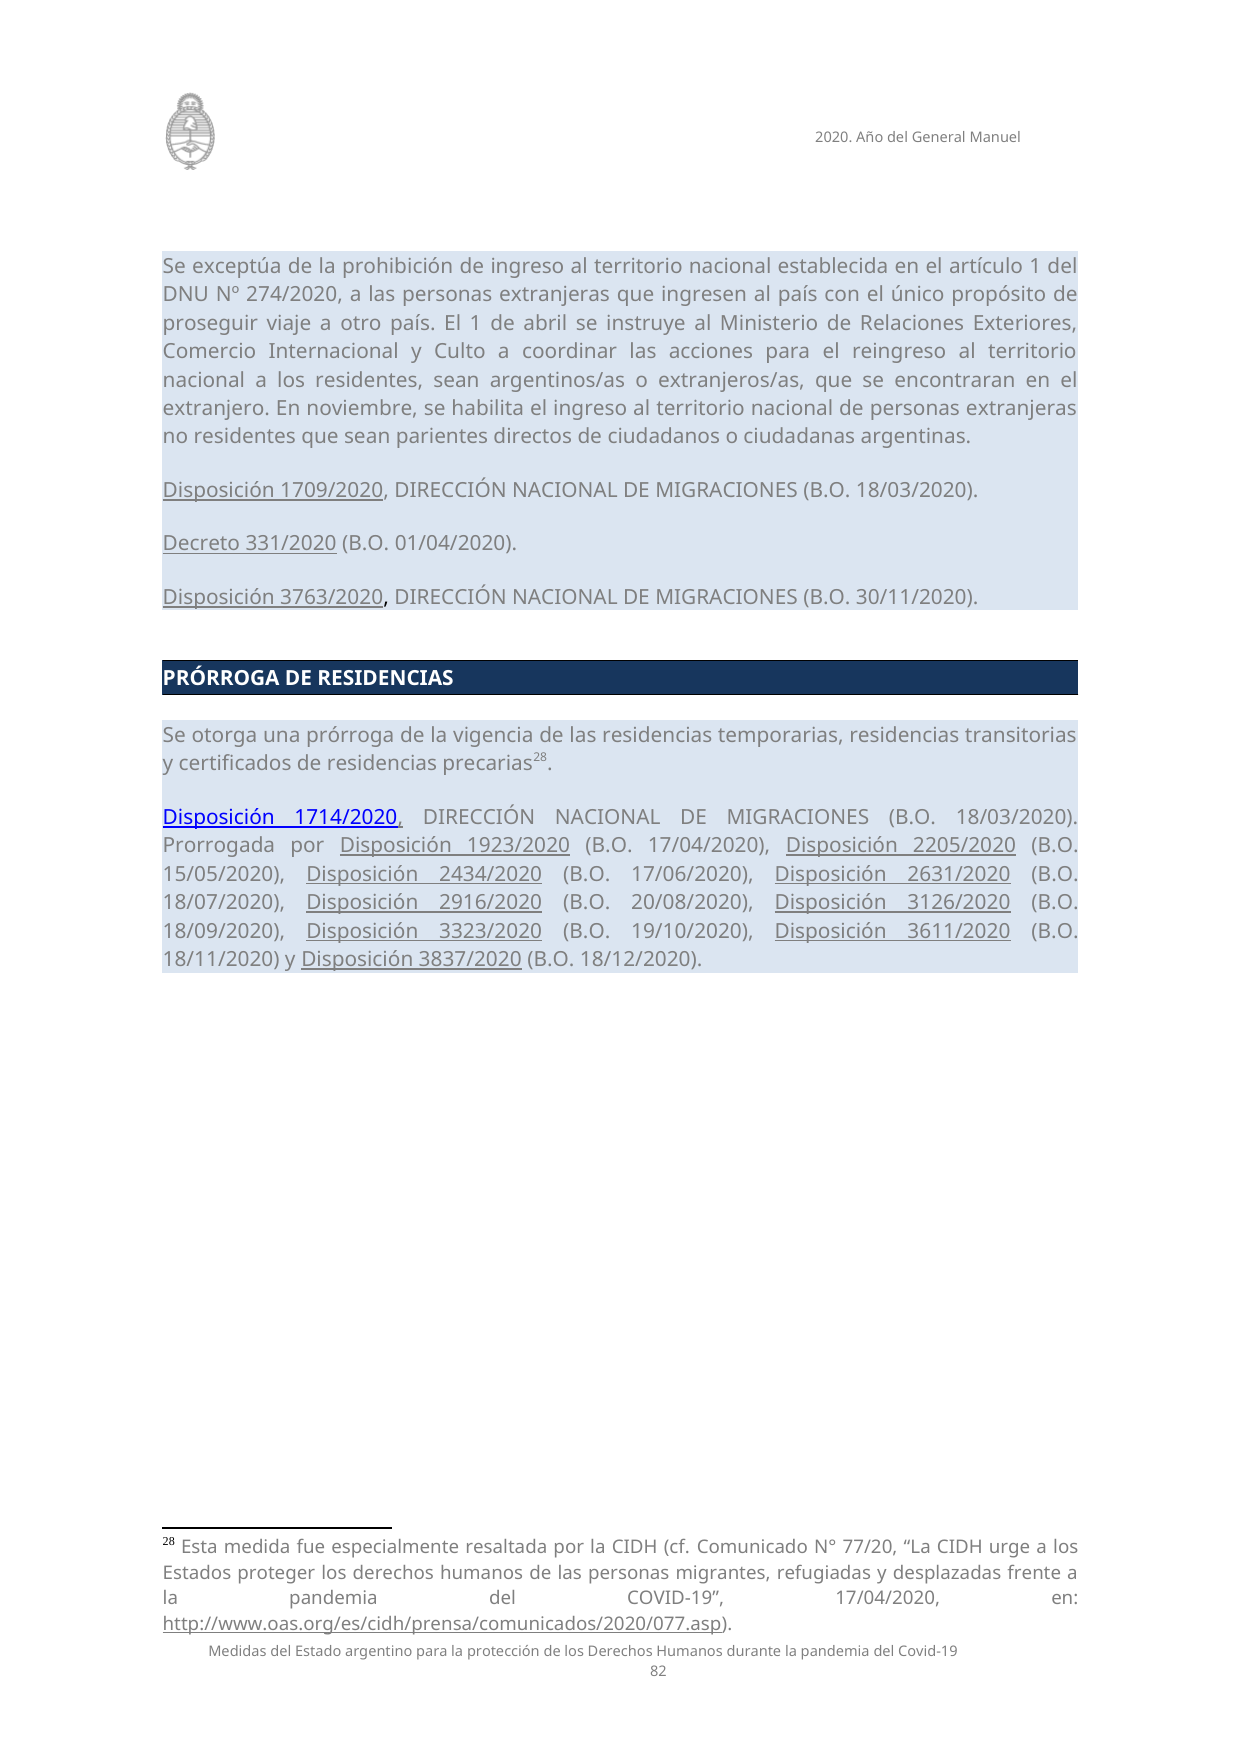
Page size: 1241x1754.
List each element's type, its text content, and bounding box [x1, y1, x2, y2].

subtitle PRÓRROGA DE RESIDENCIAS [162, 661, 1078, 695]
subtitle Se exceptúa de la prohibición de ingreso al territorio nacional establecida en el artículo 1 del DNU Nº 274/2020, a las personas extranjeras que ingresen al país con el único propósito de proseguir viaje a otro país. El 1 de abril se instruye al Ministerio de Relaciones Exteriores, Comercio Internacional y Culto a coordinar las acciones para el reingreso al territorio nacional a los residentes, sean argentinos/as o extranjeros/as, que se encontraran en el extranjero. En noviembre, se habilita el ingreso al territorio nacional de personas extranjeras no residentes que sean parientes directos de ciudadanos o ciudadanas argentinas. [162, 251, 1078, 450]
subtitle Disposición 3763/2020, DIRECCIÓN NACIONAL DE MIGRACIONES (B.O. 30/11/2020). [162, 582, 1078, 610]
subtitle Decreto 331/2020 (B.O. 01/04/2020). [162, 528, 1078, 557]
subtitle Se otorga una prórroga de la vigencia de las residencias temporarias, residencias transitorias y certificados de residencias precarias. [162, 720, 1078, 777]
subtitle Disposición 1709/2020, DIRECCIÓN NACIONAL DE MIGRACIONES (B.O. 18/03/2020). [162, 475, 1078, 503]
picture [162, 88, 219, 173]
subtitle Disposición 1714/2020, DIRECCIÓN NACIONAL DE MIGRACIONES (B.O. 18/03/2020). Prorrogada por Disposición 1923/2020 (B.O. 17/04/2020), Disposición 2205/2020 (B.O. 15/05/2020), Disposición 2434/2020 (B.O. 17/06/2020), Disposición 2631/2020 (B.O. 18/07/2020), Disposición 2916/2020 (B.O. 20/08/2020), Disposición 3126/2020 (B.O. 18/09/2020), Disposición 3323/2020 (B.O. 19/10/2020), Disposición 3611/2020 (B.O. 18/11/2020) y Disposición 3837/2020 (B.O. 18/12/2020). [162, 802, 1078, 973]
